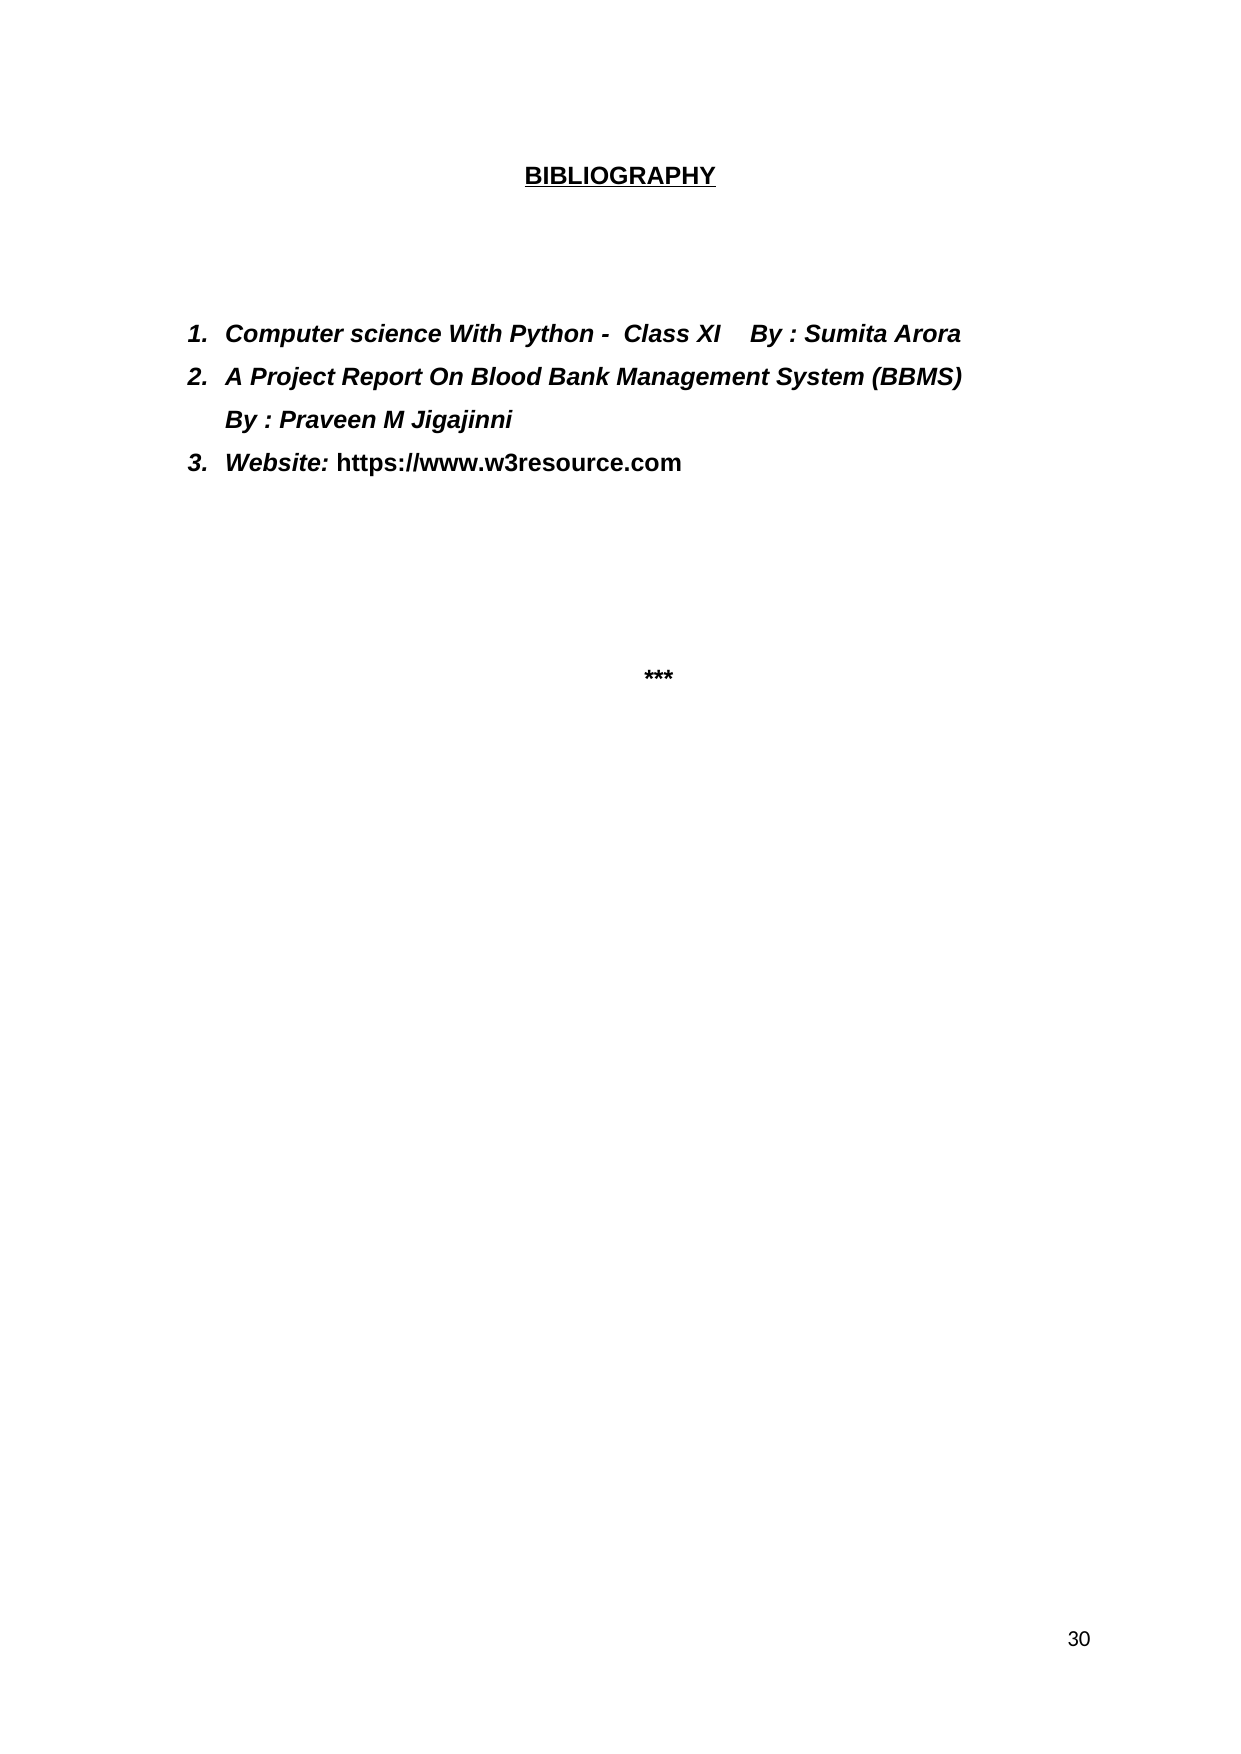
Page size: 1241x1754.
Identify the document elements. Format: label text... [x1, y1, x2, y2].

list A Project Report On Blood Bank Management System (BBMS) [187, 362, 1090, 391]
list By : Praveen M Jigajinni [225, 405, 1090, 434]
list *** [225, 664, 1090, 693]
list Computer science With Python - Class XI By : Sumita Arora [187, 319, 1090, 348]
list Website: https://www.w3resource.com [187, 448, 1090, 477]
text BIBLIOGRAPHY [150, 161, 1090, 190]
